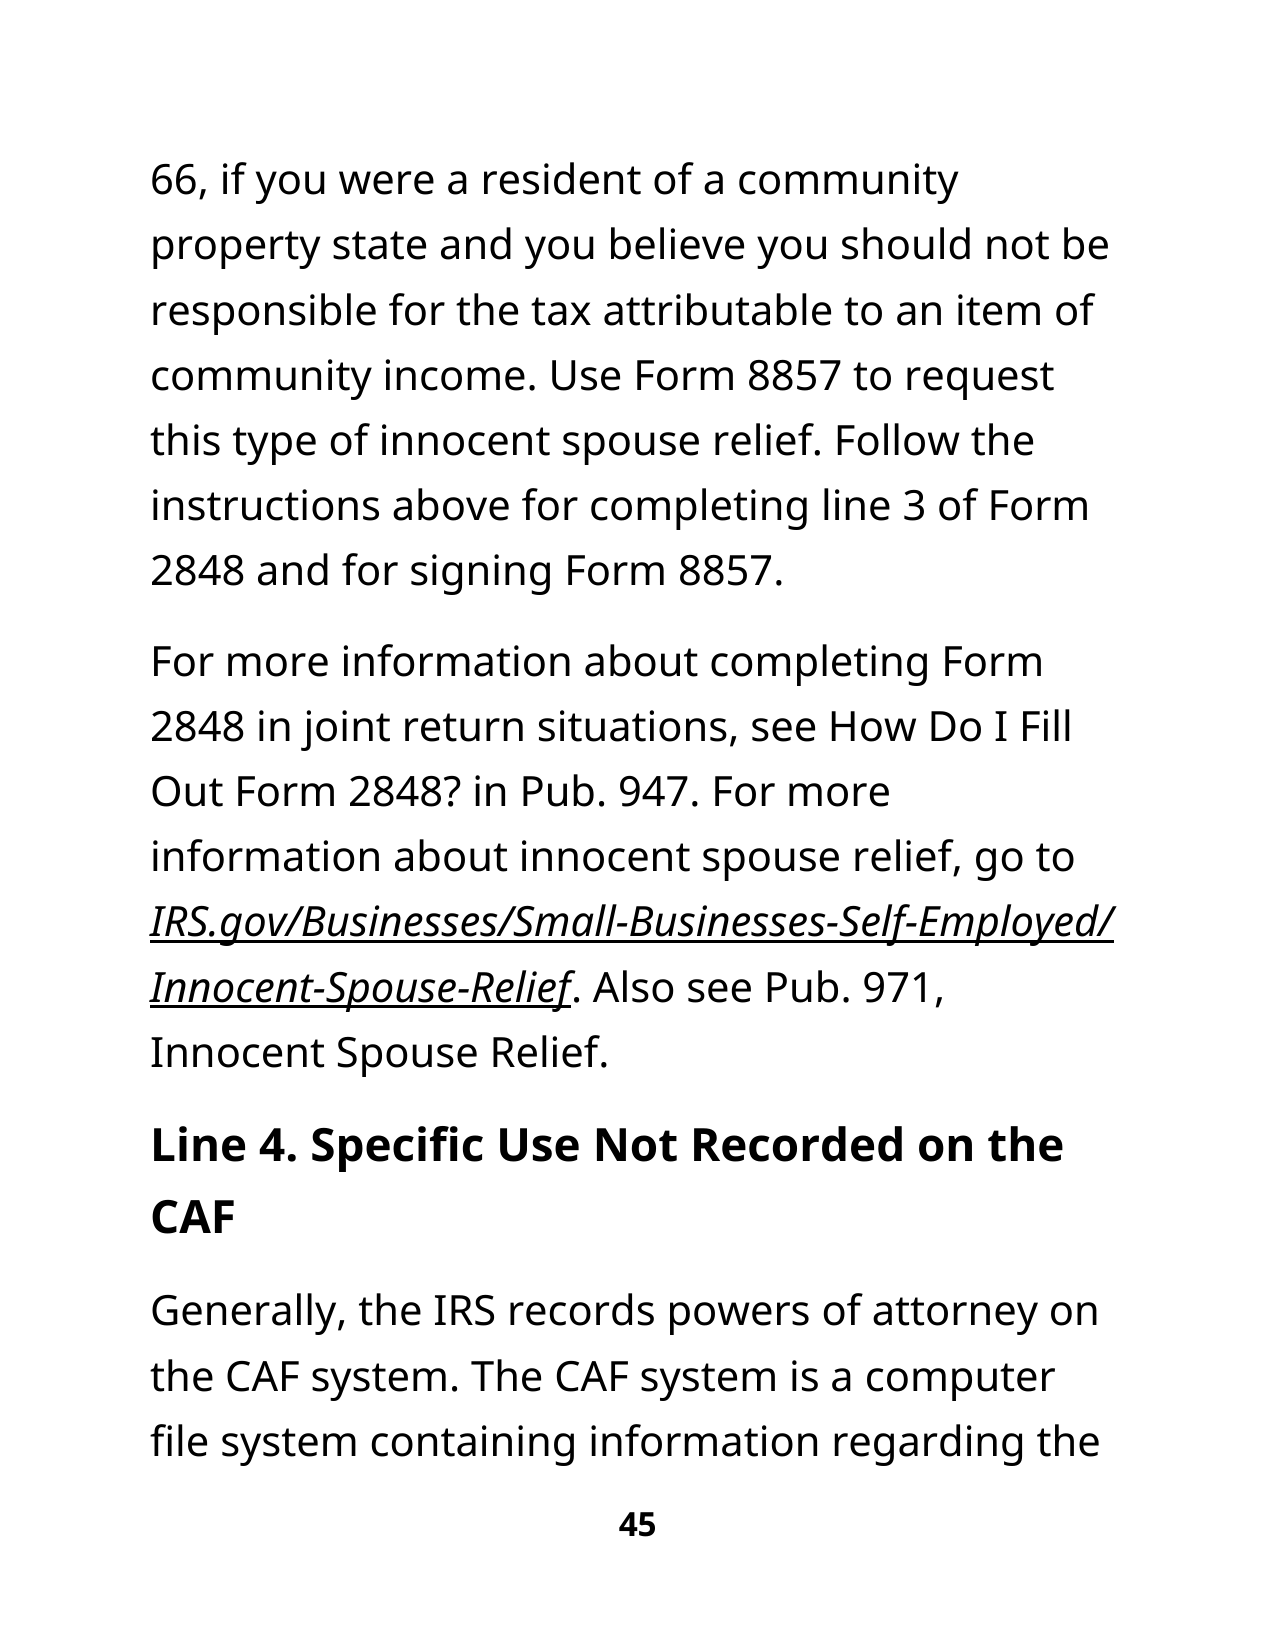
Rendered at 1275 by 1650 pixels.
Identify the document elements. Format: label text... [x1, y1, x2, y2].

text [150, 1281, 1125, 1468]
text For more information about completing Form 2848 in joint return situations, see How Do I Fill Out Form 2848? in Pub. 947. For more information about innocent spouse relief, go to IRS.gov/Businesses/Small-Businesses-Self-Employed/ Innocent-Spouse-Relief. Also see Pub. 971, Innocent Spouse Relief. [150, 631, 1125, 1079]
subtitle Line 4. Specific Use Not Recorded on the CAF [150, 1113, 1125, 1247]
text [150, 150, 1125, 598]
